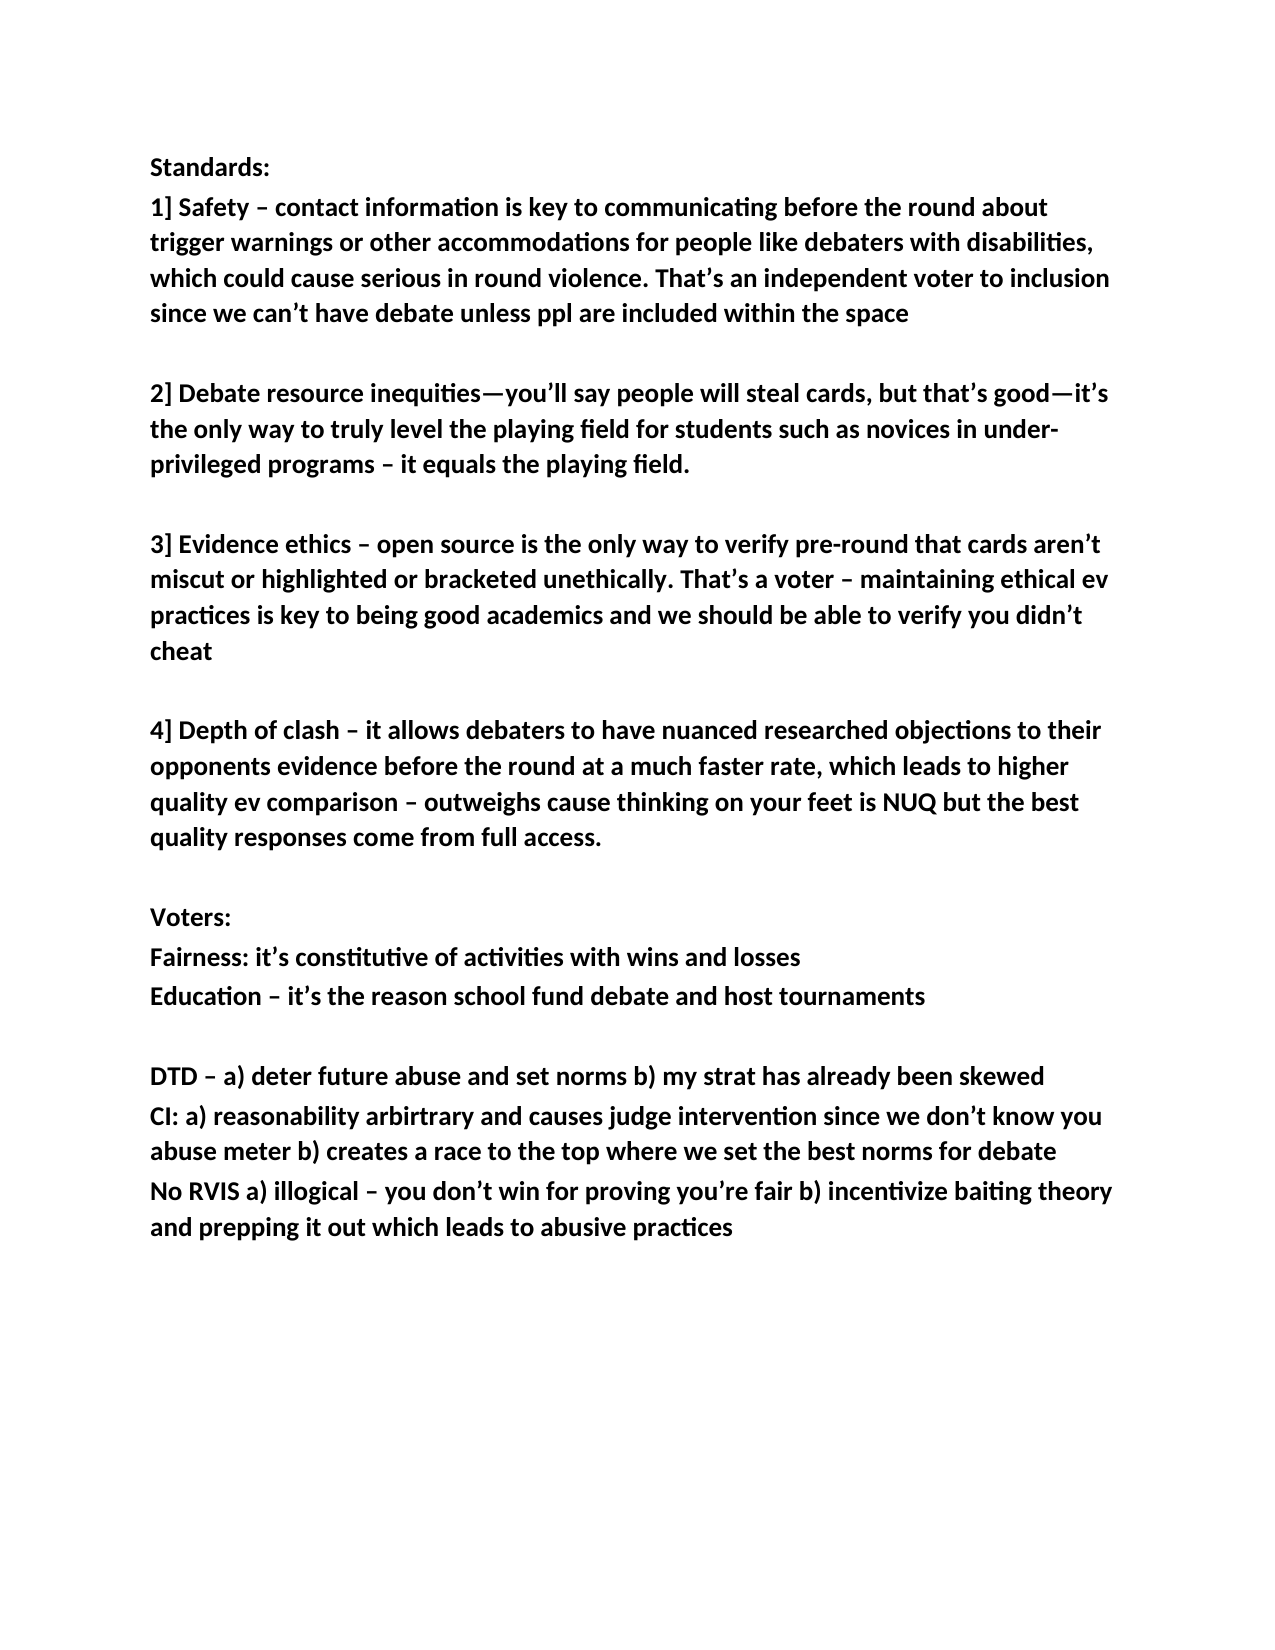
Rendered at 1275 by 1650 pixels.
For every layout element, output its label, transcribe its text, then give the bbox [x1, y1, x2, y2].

subtitle 3] Evidence ethics – open source is the only way to verify pre-round that cards aren’t miscut or highlighted or bracketed unethically. That’s a voter – maintaining ethical ev practices is key to being good academics and we should be able to verify you didn’t cheat [150, 527, 1125, 667]
subtitle 1] Safety – contact information is key to communicating before the round about trigger warnings or other accommodations for people like debaters with disabilities, which could cause serious in round violence. That’s an independent voter to inclusion since we can’t have debate unless ppl are included within the space [150, 190, 1125, 330]
subtitle No RVIS a) illogical – you don’t win for proving you’re fair b) incentivize baiting theory and prepping it out which leads to abusive practices [150, 1174, 1125, 1243]
subtitle Standards: [150, 150, 1125, 183]
subtitle Fairness: it’s constitutive of activities with wins and losses [150, 940, 1125, 973]
subtitle CI: a) reasonability arbirtrary and causes judge intervention since we don’t know you abuse meter b) creates a race to the top where we set the best norms for debate [150, 1099, 1125, 1168]
subtitle DTD – a) deter future abuse and set norms b) my strat has already been skewed [150, 1059, 1125, 1092]
subtitle 2] Debate resource inequities—you’ll say people will steal cards, but that’s good—it’s the only way to truly level the playing field for students such as novices in under-privileged programs – it equals the playing field. [150, 376, 1125, 481]
subtitle 4] Depth of clash – it allows debaters to have nuanced researched objections to their opponents evidence before the round at a much faster rate, which leads to higher quality ev comparison – outweighs cause thinking on your feet is NUQ but the best quality responses come from full access. [150, 713, 1125, 853]
subtitle Voters: [150, 900, 1125, 933]
subtitle Education – it’s the reason school fund debate and host tournaments [150, 979, 1125, 1013]
